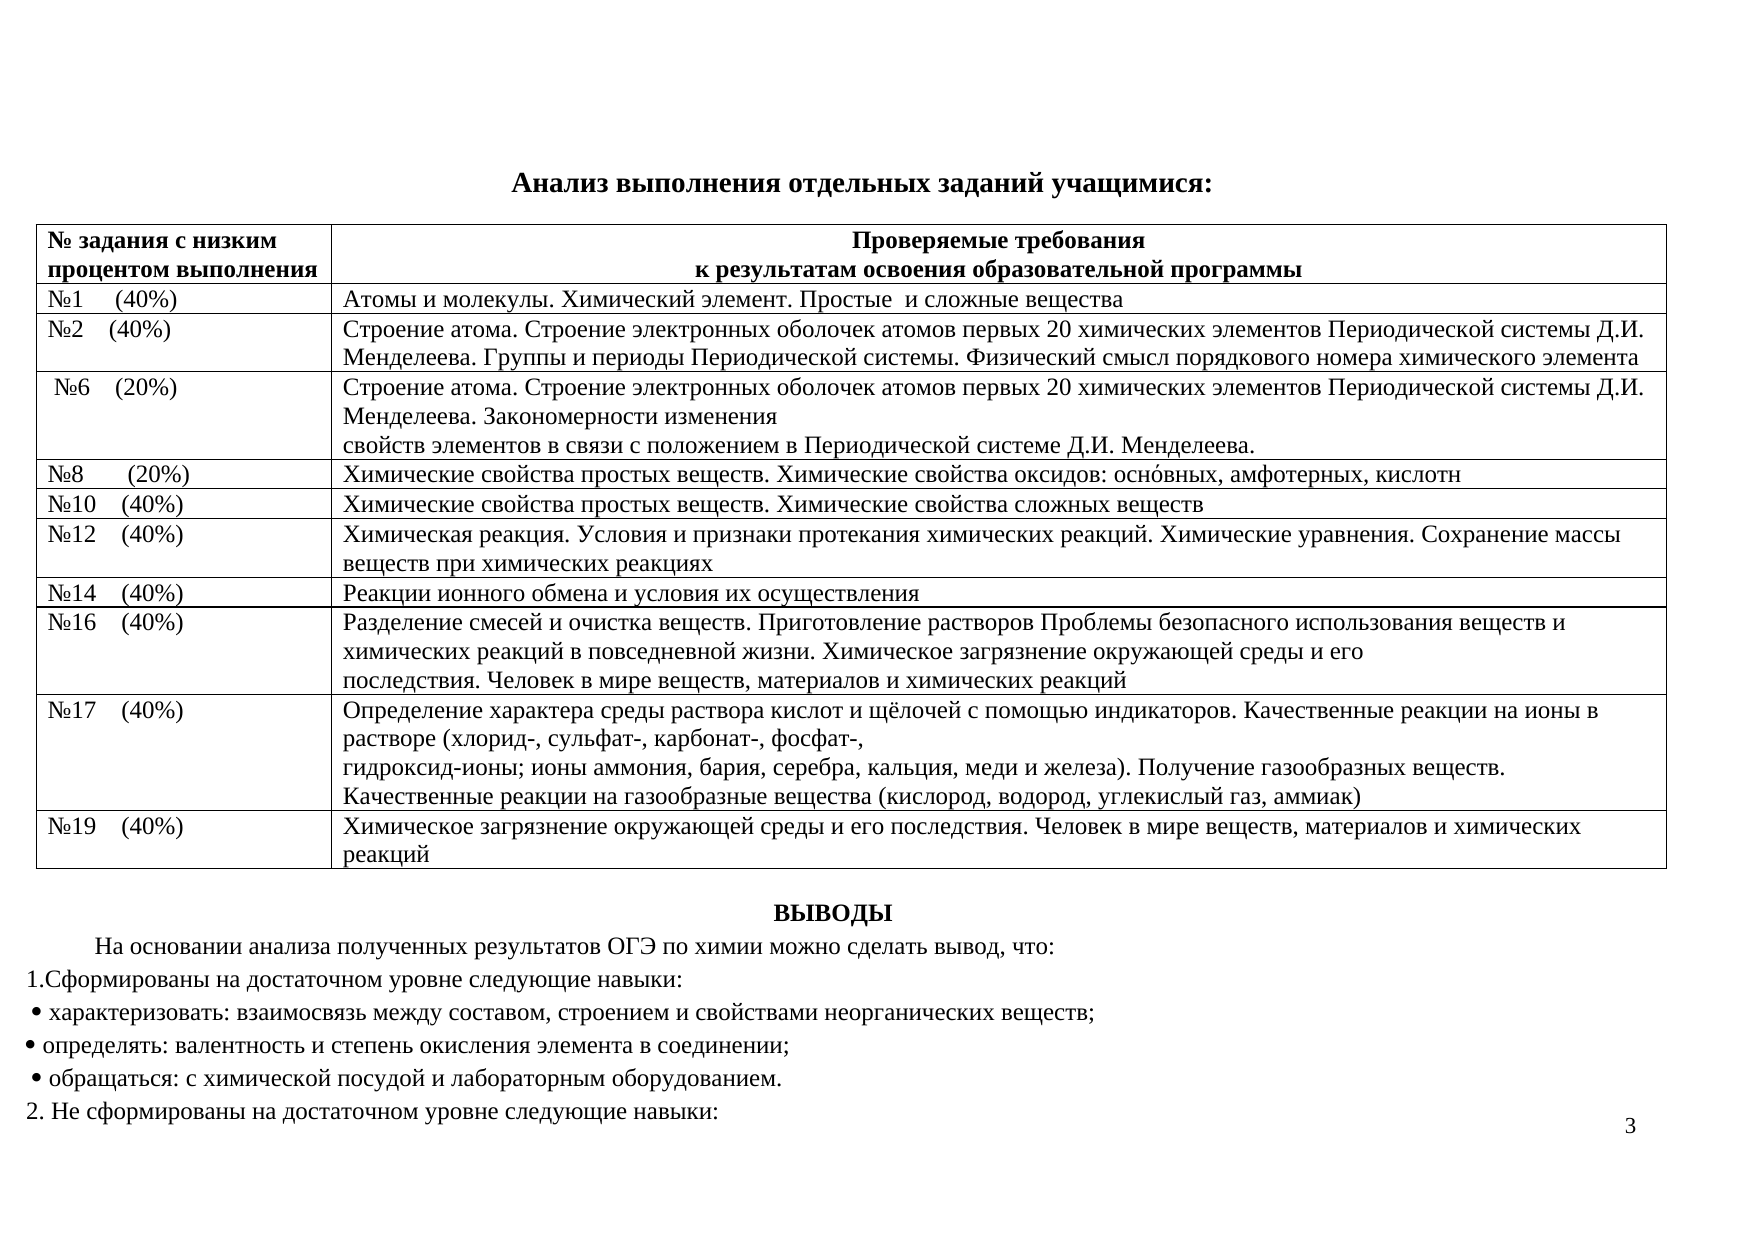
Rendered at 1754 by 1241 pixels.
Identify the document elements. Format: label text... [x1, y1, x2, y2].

text ВЫВОДЫ [0, 898, 1677, 927]
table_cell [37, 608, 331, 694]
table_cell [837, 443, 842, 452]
text определять: валентность и степень окисления элемента в соединении; [26, 1030, 1677, 1059]
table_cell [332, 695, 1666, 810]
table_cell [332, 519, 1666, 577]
text обращаться: с химической посудой и лабораторным оборудованием. [26, 1063, 1677, 1092]
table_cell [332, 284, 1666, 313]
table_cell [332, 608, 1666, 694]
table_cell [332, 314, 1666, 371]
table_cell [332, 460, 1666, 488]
text 1.Сформированы на достаточном уровне следующие навыки: [26, 964, 1677, 993]
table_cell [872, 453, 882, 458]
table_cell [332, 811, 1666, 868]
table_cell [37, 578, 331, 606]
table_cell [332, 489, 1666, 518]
text Анализ выполнения отдельных заданий учащимися: [47, 165, 1677, 198]
text 2. Не сформированы на достаточном уровне следующие навыки: [26, 1096, 1677, 1125]
text На основании анализа полученных результатов ОГЭ по химии можно сделать вывод, что: [0, 931, 1677, 960]
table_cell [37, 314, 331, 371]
text характеризовать: взаимосвязь между составом, строением и свойствами неорганических веществ; [26, 997, 1677, 1026]
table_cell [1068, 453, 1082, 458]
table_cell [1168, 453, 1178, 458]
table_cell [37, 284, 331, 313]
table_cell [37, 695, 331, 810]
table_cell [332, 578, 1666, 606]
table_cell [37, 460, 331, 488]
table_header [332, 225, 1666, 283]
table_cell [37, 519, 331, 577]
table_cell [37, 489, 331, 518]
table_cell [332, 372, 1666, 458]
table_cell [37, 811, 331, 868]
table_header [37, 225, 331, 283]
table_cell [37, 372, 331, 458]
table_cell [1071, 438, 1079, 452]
